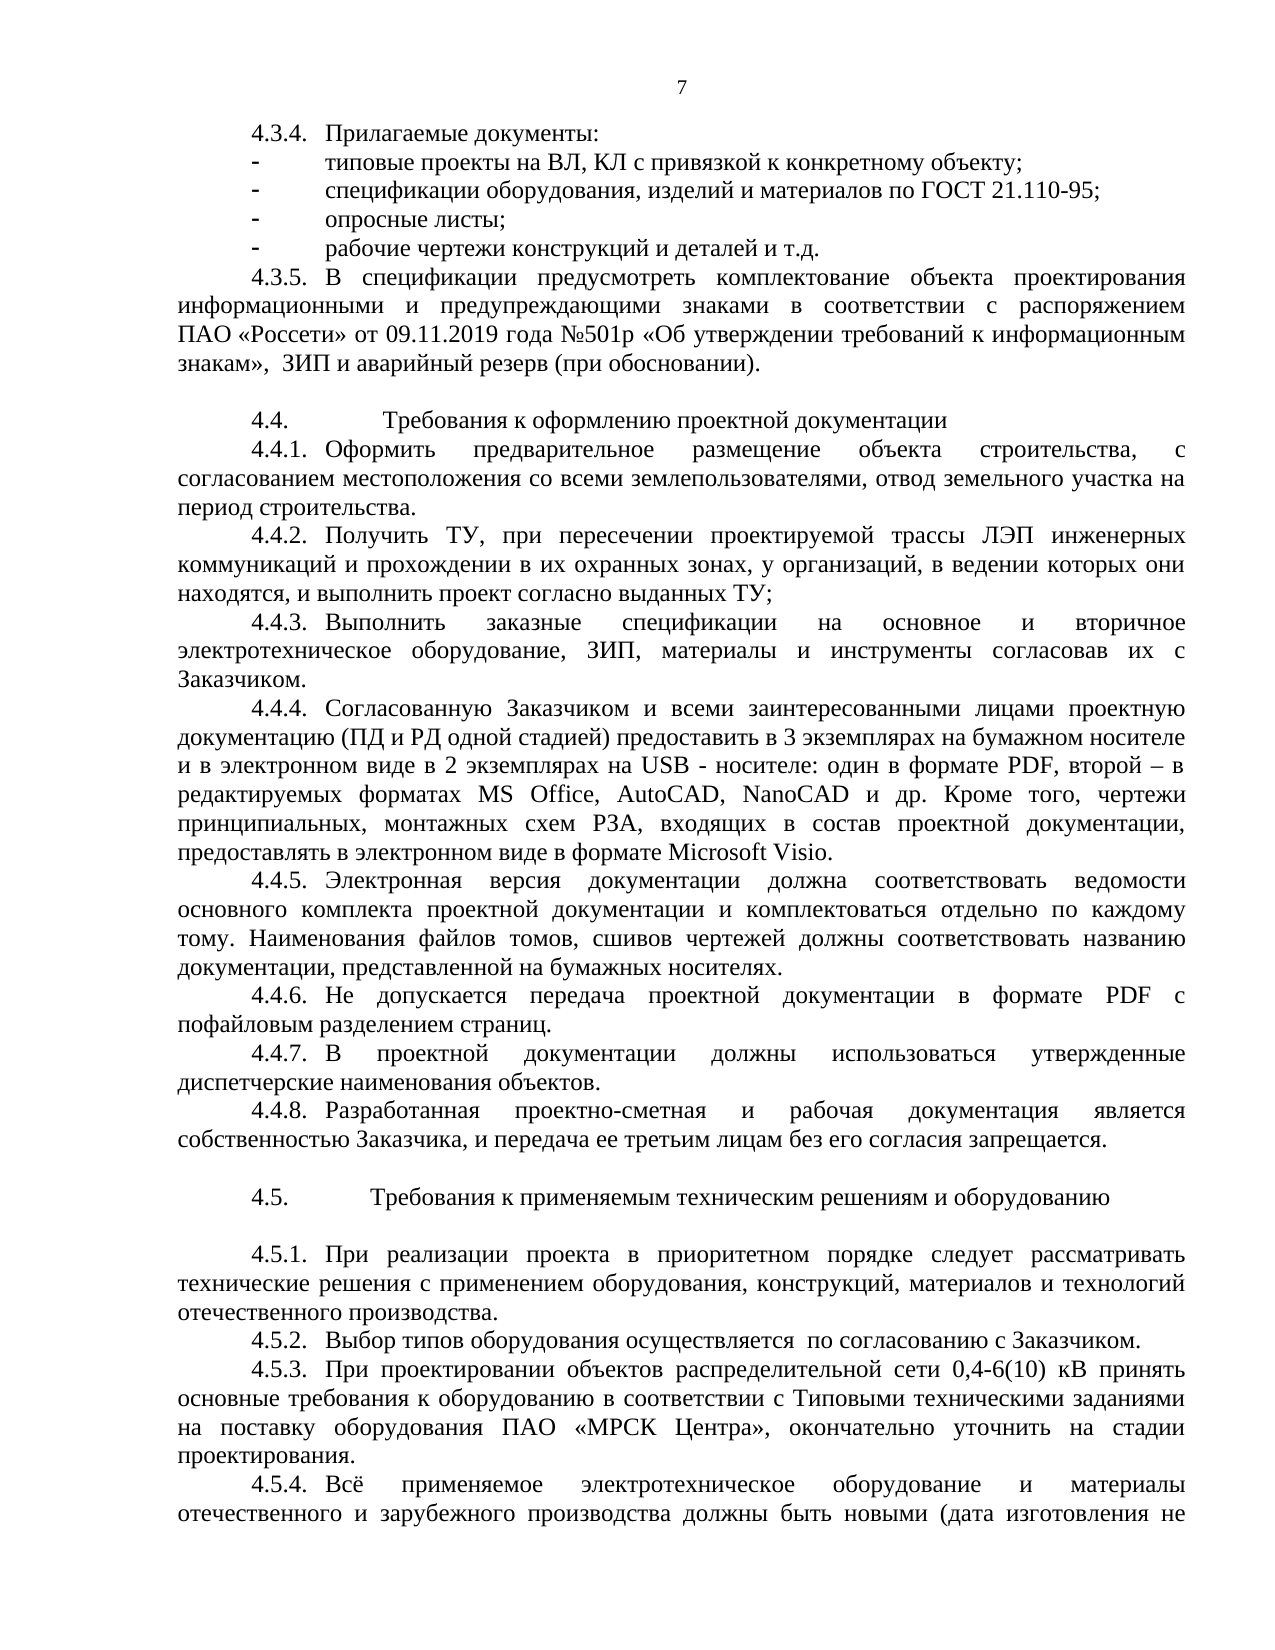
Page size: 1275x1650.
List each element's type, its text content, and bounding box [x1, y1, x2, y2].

list Выбор типов оборудования осуществляется по согласованию с Заказчиком. [177, 1326, 1186, 1354]
list При реализации проекта в приоритетном порядке следует рассматривать технические решения с применением оборудования, конструкций, материалов и технологий отечественного производства. [177, 1239, 1186, 1326]
list опросные листы; [251, 204, 1186, 233]
list В спецификации предусмотреть комплектование объекта проектирования информационными и предупреждающими знаками в соответствии с распоряжением ПАО «Россети» от 09.11.2019 года №501р «Об утверждении требований к информационным знакам», ЗИП и аварийный резерв (при обосновании). [177, 262, 1186, 377]
list Выполнить заказные спецификации на основное и вторичное электротехническое оборудование, ЗИП, материалы и инструменты согласовав их с Заказчиком. [177, 607, 1186, 693]
list Согласованную Заказчиком и всеми заинтересованными лицами проектную документацию (ПД и РД одной стадией) предоставить в 3 экземплярах на бумажном носителе и в электронном виде в 2 экземплярах на USB - носителе: один в формате PDF, второй – в редактируемых форматах МS Officе, AutoCAD, NanoCAD и др. Кроме того, чертежи принципиальных, монтажных схем РЗА, входящих в состав проектной документации, предоставлять в электронном виде в формате Microsoft Visio. [177, 693, 1186, 866]
list В проектной документации должны использоваться утвержденные диспетчерские наименования объектов. [177, 1038, 1186, 1096]
list типовые проекты на ВЛ, КЛ с привязкой к конкретному объекту; [251, 147, 1186, 176]
list При проектировании объектов распределительной сети 0,4-6(10) кВ принять основные требования к оборудованию в соответствии с Типовыми техническими заданиями на поставку оборудования ПАО «МРСК Центра», окончательно уточнить на стадии проектирования. [177, 1354, 1186, 1469]
list рабочие чертежи конструкций и деталей и т.д. [251, 233, 1186, 262]
list спецификации оборудования, изделий и материалов по ГОСТ 21.110-95; [251, 176, 1186, 204]
list Не допускается передача проектной документации в формате PDF с пофайловым разделением страниц. [177, 981, 1186, 1038]
list Электронная версия документации должна соответствовать ведомости основного комплекта проектной документации и комплектоваться отдельно по каждому тому. Наименования файлов томов, сшивов чертежей должны соответствовать названию документации, представленной на бумажных носителях. [177, 866, 1186, 981]
list Требования к оформлению проектной документации [251, 406, 1186, 434]
list Требования к применяемым техническим решениям и оборудованию [251, 1182, 1186, 1211]
list Оформить предварительное размещение объекта строительства, с согласованием местоположения со всеми землепользователями, отвод земельного участка на период строительства. [177, 434, 1186, 521]
list Прилагаемые документы: [177, 118, 1186, 147]
list Получить ТУ, при пересечении проектируемой трассы ЛЭП инженерных коммуникаций и прохождении в их охранных зонах, у организаций, в ведении которых они находятся, и выполнить проект согласно выданных ТУ; [177, 521, 1186, 607]
list Разработанная проектно-сметная и рабочая документация является собственностью Заказчика, и передача ее третьим лицам без его согласия запрещается. [177, 1096, 1186, 1153]
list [177, 1469, 1186, 1527]
